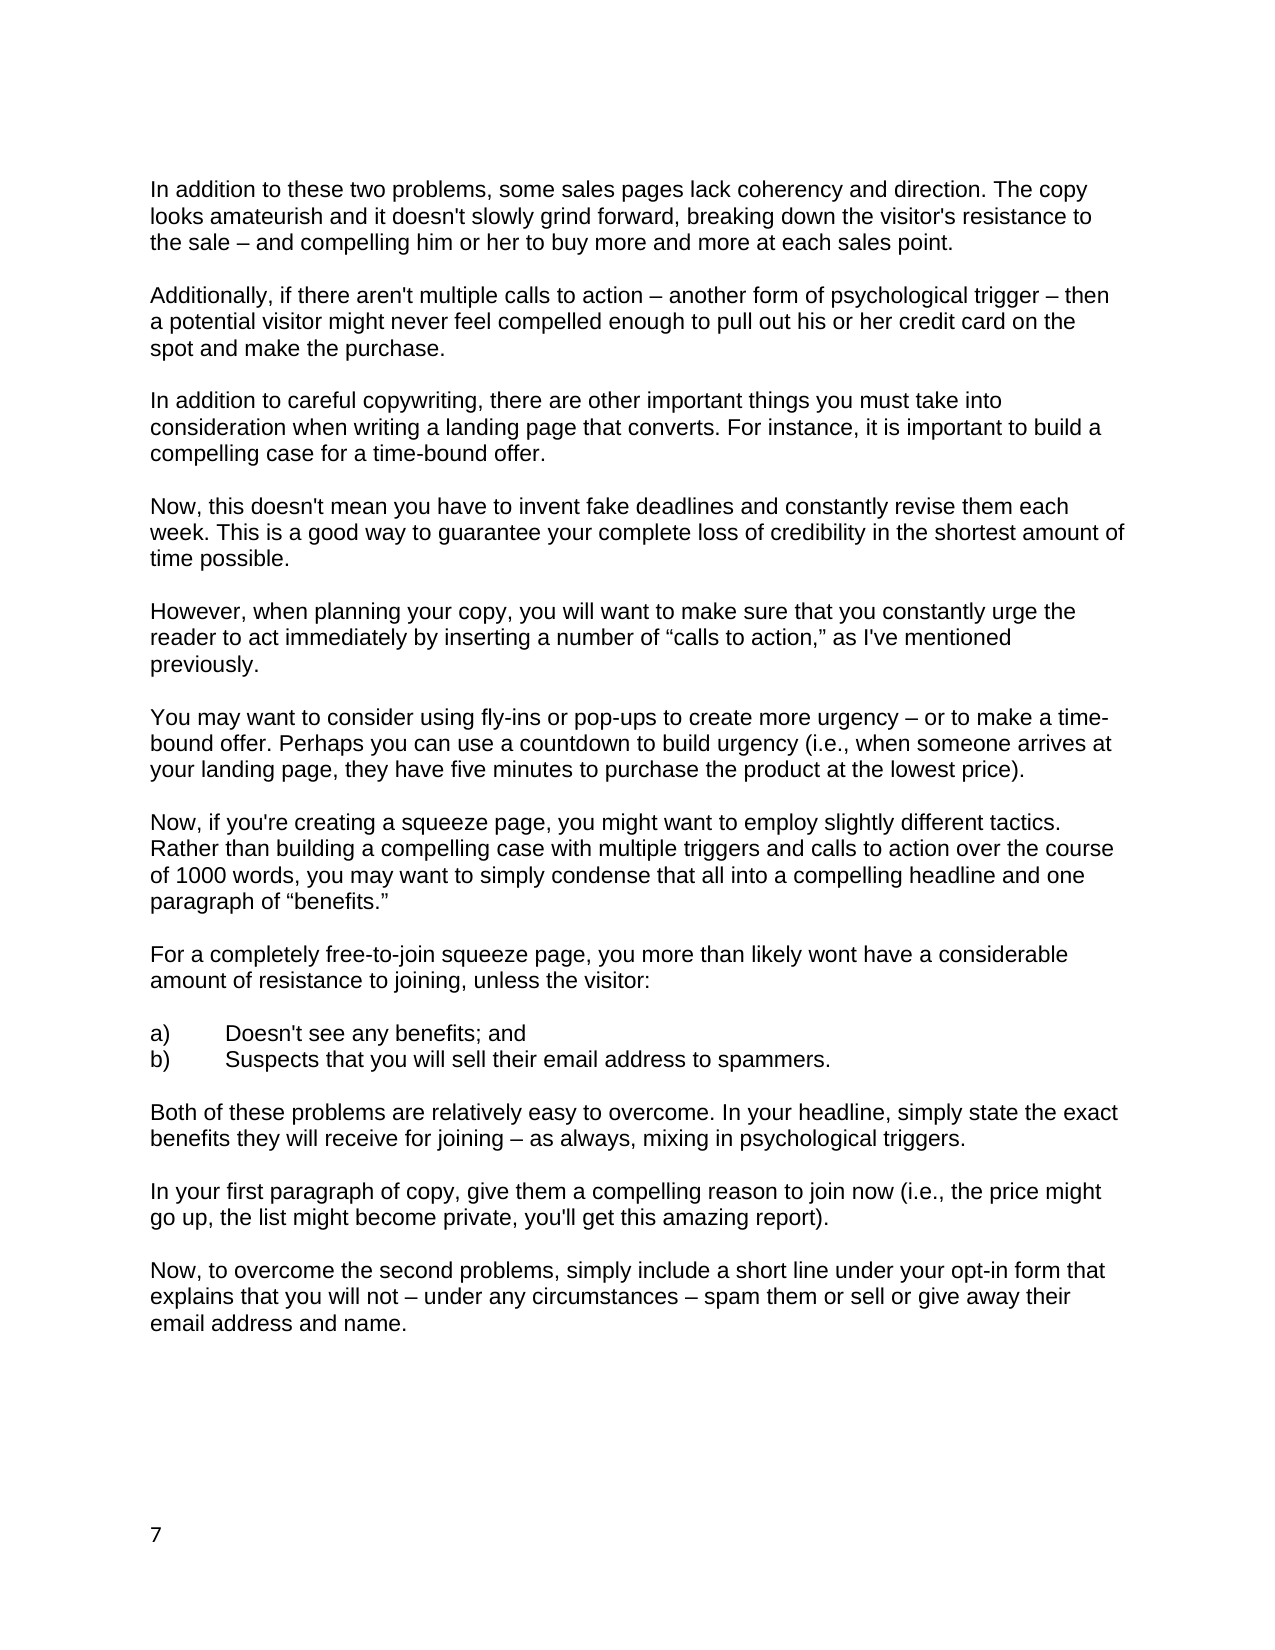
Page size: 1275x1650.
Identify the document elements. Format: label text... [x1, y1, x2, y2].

text Now, if you're creating a squeeze page, you might want to employ slightly different tactics. Rather than building a compelling case with multiple triggers and calls to action over the course of 1000 words, you may want to simply condense that all into a compelling headline and one paragraph of “benefits.” [150, 809, 1125, 914]
text b) Suspects that you will sell their email address to spammers. [150, 1046, 1125, 1072]
text Now, this doesn't mean you have to invent fake deadlines and constantly revise them each week. This is a good way to guarantee your complete loss of credibility in the shortest amount of time possible. [150, 493, 1125, 572]
text Additionally, if there aren't multiple calls to action – another form of psychological trigger – then a potential visitor might never feel compelled enough to pull out his or her credit card on the spot and make the purchase. [150, 282, 1125, 361]
text You may want to consider using fly-ins or pop-ups to create more urgency – or to make a time-bound offer. Perhaps you can use a countdown to build urgency (i.e., when someone arrives at your landing page, they have five minutes to purchase the product at the lowest price). [150, 703, 1125, 782]
text Now, to overcome the second problems, simply include a short line under your opt-in form that explains that you will not – under any circumstances – spam them or sell or give away their email address and name. [150, 1257, 1125, 1336]
text In addition to these two problems, some sales pages lack coherency and direction. The copy looks amateurish and it doesn't slowly grind forward, breaking down the visitor's resistance to the sale – and compelling him or her to buy more and more at each sales point. [150, 176, 1125, 255]
text Both of these problems are relatively easy to overcome. In your headline, simply state the exact benefits they will receive for joining – as always, mixing in psychological triggers. [150, 1099, 1125, 1151]
text For a completely free-to-join squeeze page, you more than likely wont have a considerable amount of resistance to joining, unless the visitor: [150, 941, 1125, 993]
text a) Doesn't see any benefits; and [150, 1020, 1125, 1046]
text In your first paragraph of copy, give them a compelling reason to join now (i.e., the price might go up, the list might become private, you'll get this amazing report). [150, 1178, 1125, 1231]
text However, when planning your copy, you will want to make sure that you constantly urge the reader to act immediately by inserting a number of “calls to action,” as I've mentioned previously. [150, 598, 1125, 677]
text In addition to careful copywriting, there are other important things you must take into consideration when writing a landing page that converts. For instance, it is important to build a compelling case for a time-bound offer. [150, 387, 1125, 466]
